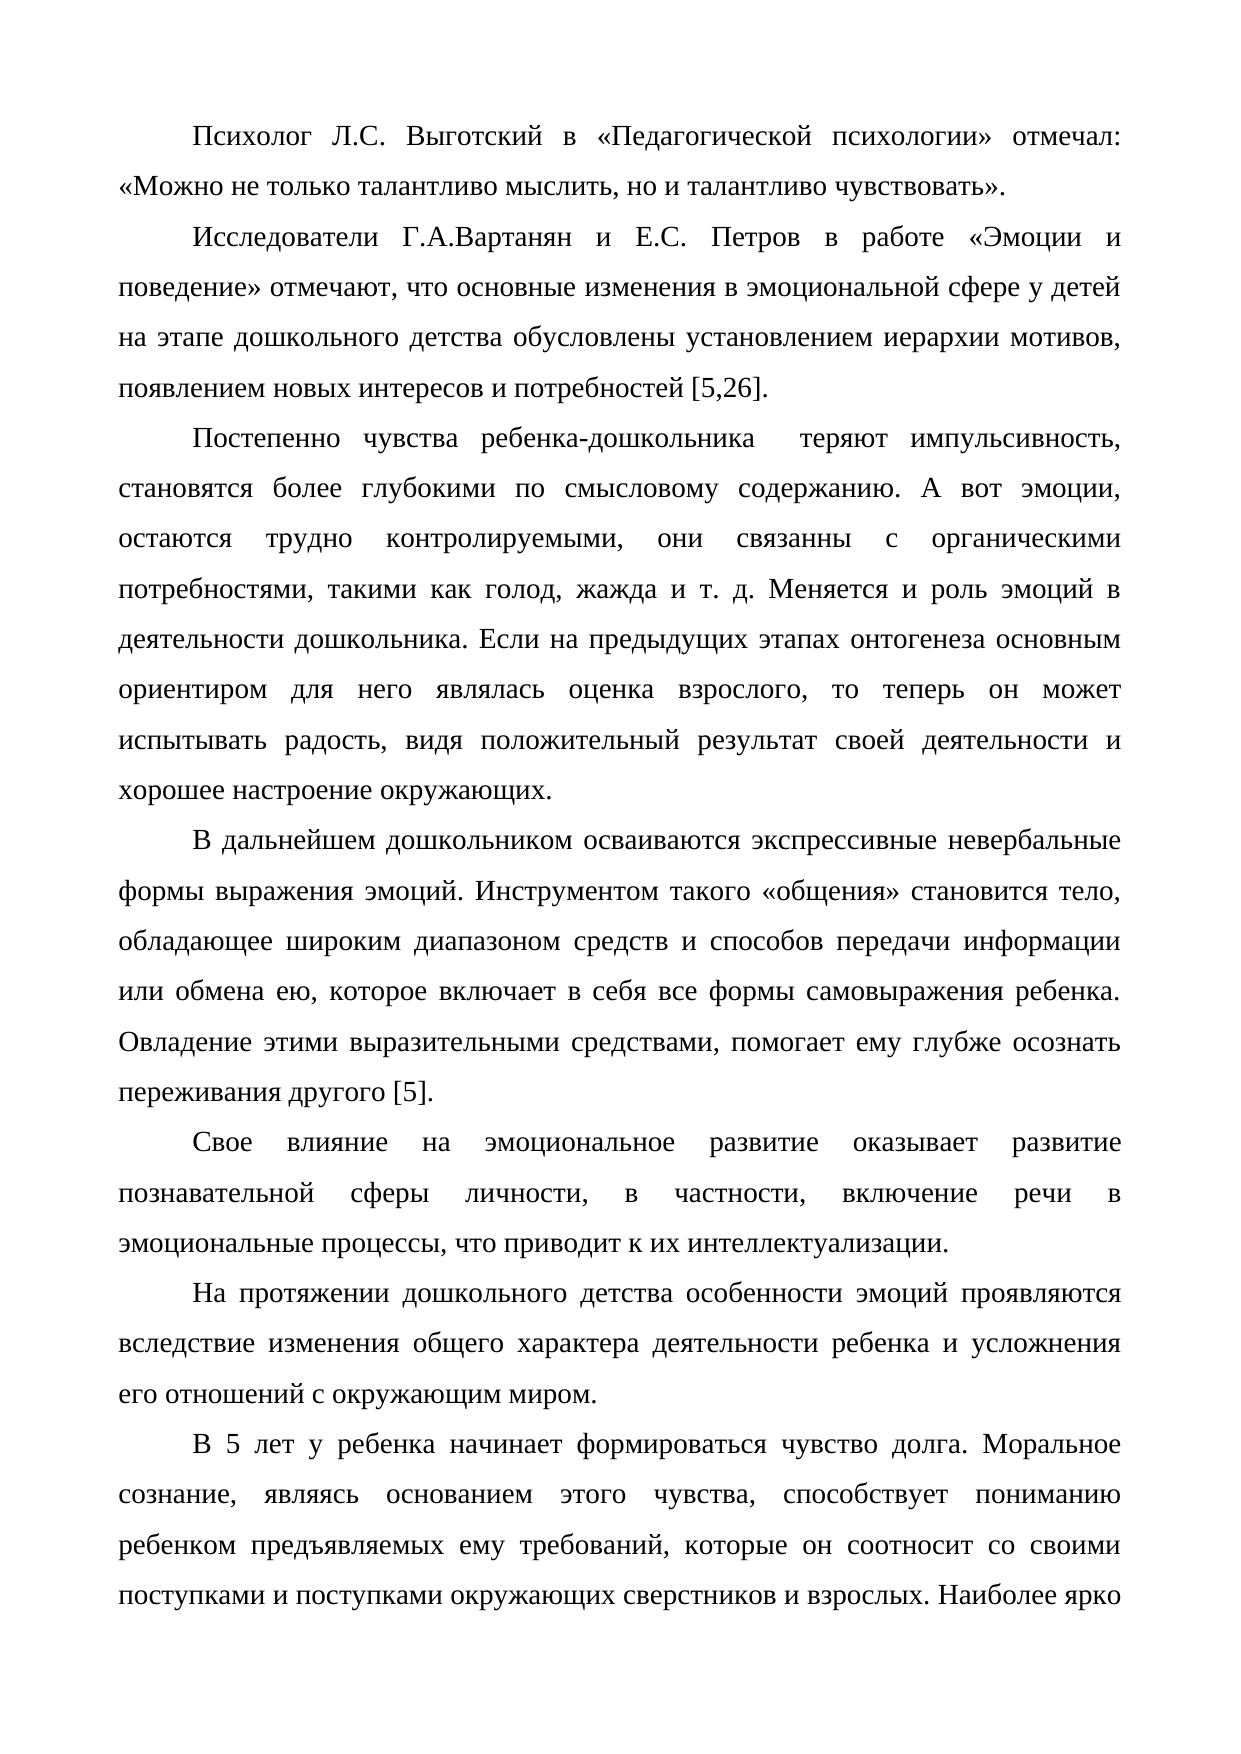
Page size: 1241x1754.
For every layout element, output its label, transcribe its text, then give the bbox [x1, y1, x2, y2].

text Исследователи Г.А.Вартанян и Е.С. Петров в работе «Эмоции и поведение» отмечают, что основные изменения в эмоциональной сфере у детей на этапе дошкольного детства обусловлены установлением иерархии мотивов, появлением новых интересов и потребностей [5,26]. [118, 219, 1122, 403]
text В дальнейшем дошкольником осваиваются экспрессивные невербальные формы выражения эмоций. Инструментом такого «общения» становится тело, обладающее широким диапазоном средств и способов передачи информации или обмена ею, которое включает в себя все формы самовыражения ребенка. Овладение этими выразительными средствами, помогает ему глубже осознать переживания другого [5]. [118, 822, 1122, 1108]
text Постепенно чувства ребенка-дошкольника теряют импульсивность, становятся более глубокими по смысловому содержанию. А вот эмоции, остаются трудно контролируемыми, они связанны с органическими потребностями, такими как голод, жажда и т. д. Меняется и роль эмоций в деятельности дошкольника. Если на предыдущих этапах онтогенеза основным ориентиром для него являлась оценка взрослого, то теперь он может испытывать радость, видя положительный результат своей деятельности и хорошее настроение окружающих. [118, 420, 1122, 806]
text Психолог Л.С. Выготский в «Педагогической психологии» отмечал: «Можно не только талантливо мыслить, но и талантливо чувствовать». [118, 118, 1122, 202]
text На протяжении дошкольного детства особенности эмоций проявляются вследствие изменения общего характера деятельности ребенка и усложнения его отношений с окружающим миром. [118, 1275, 1122, 1409]
text Свое влияние на эмоциональное развитие оказывает развитие познавательной сферы личности, в частности, включение речи в эмоциональные процессы, что приводит к их интеллектуализации. [118, 1124, 1122, 1258]
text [118, 1426, 1122, 1611]
